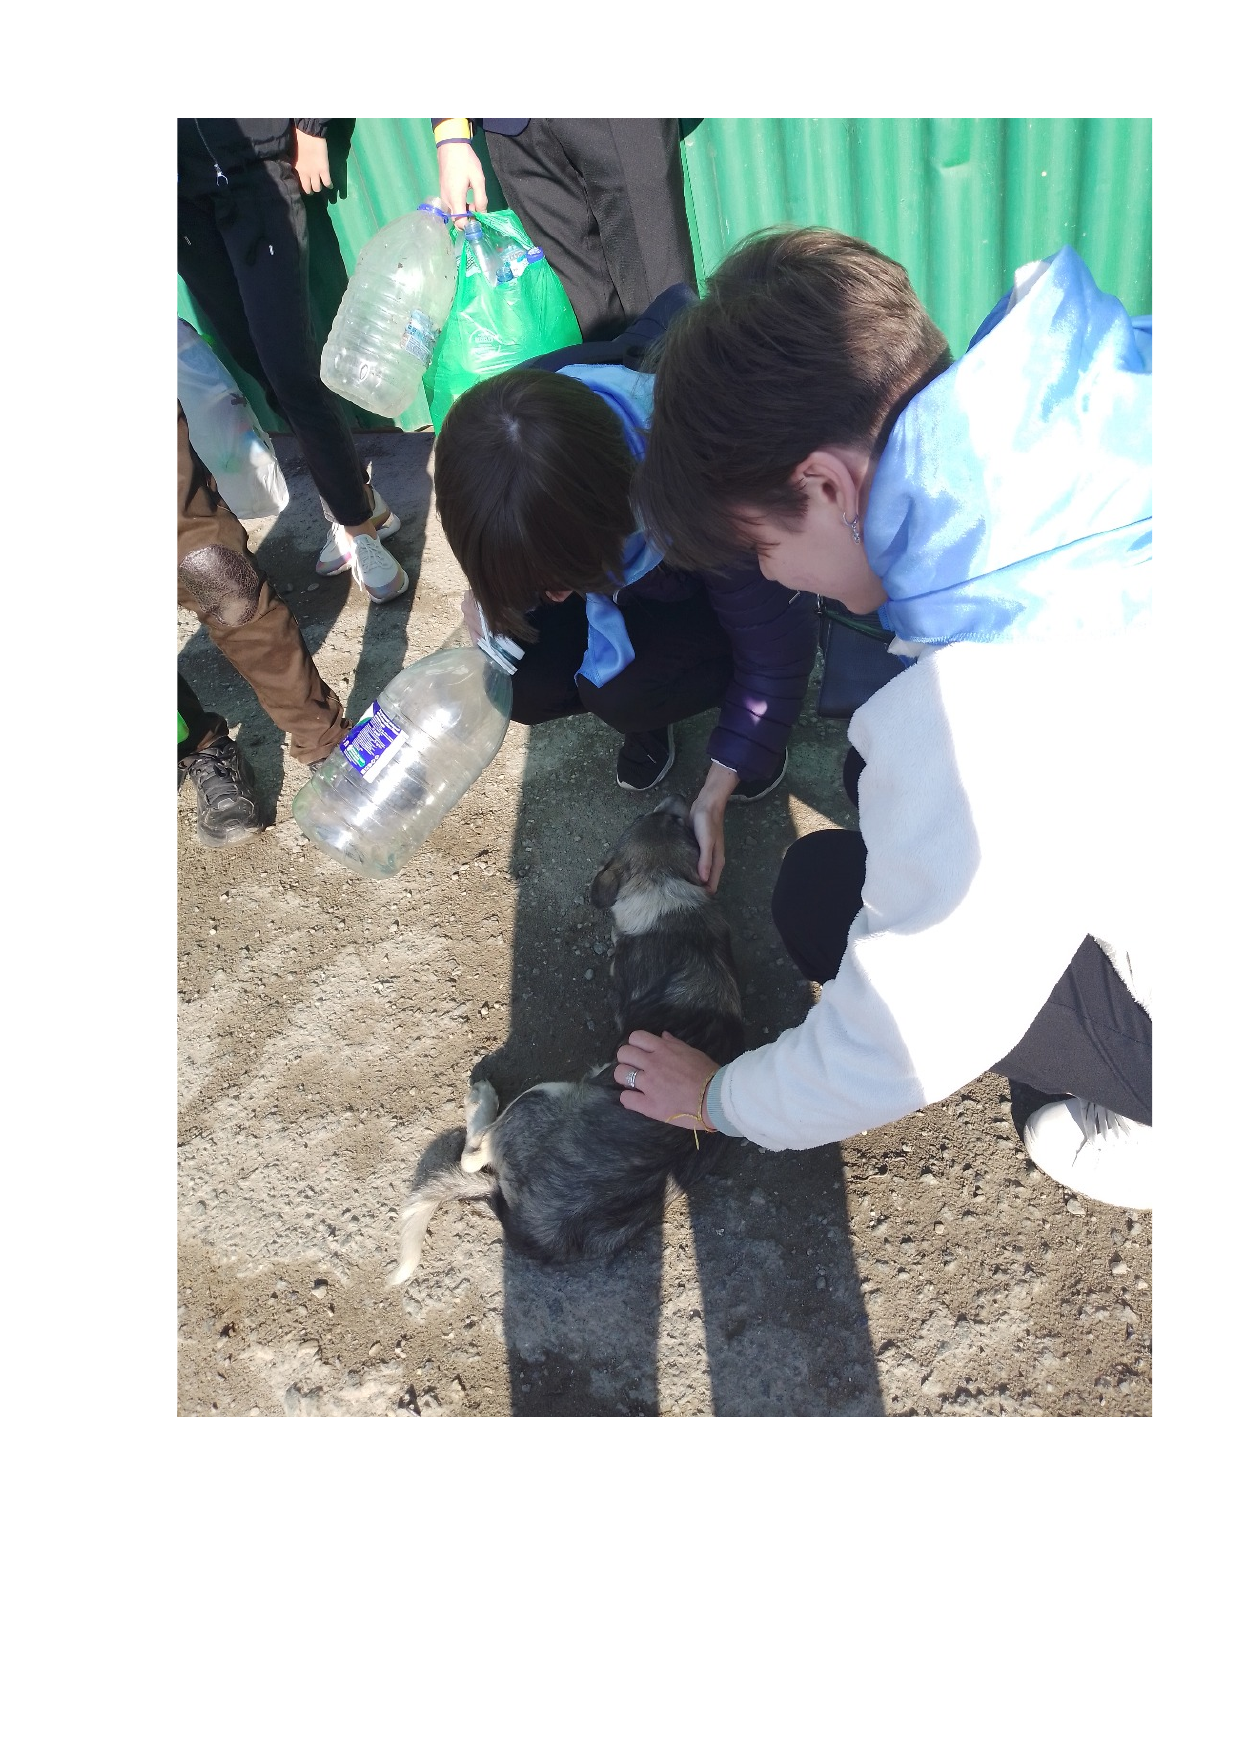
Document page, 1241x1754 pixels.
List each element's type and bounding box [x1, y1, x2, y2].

picture [177, 118, 1153, 1417]
